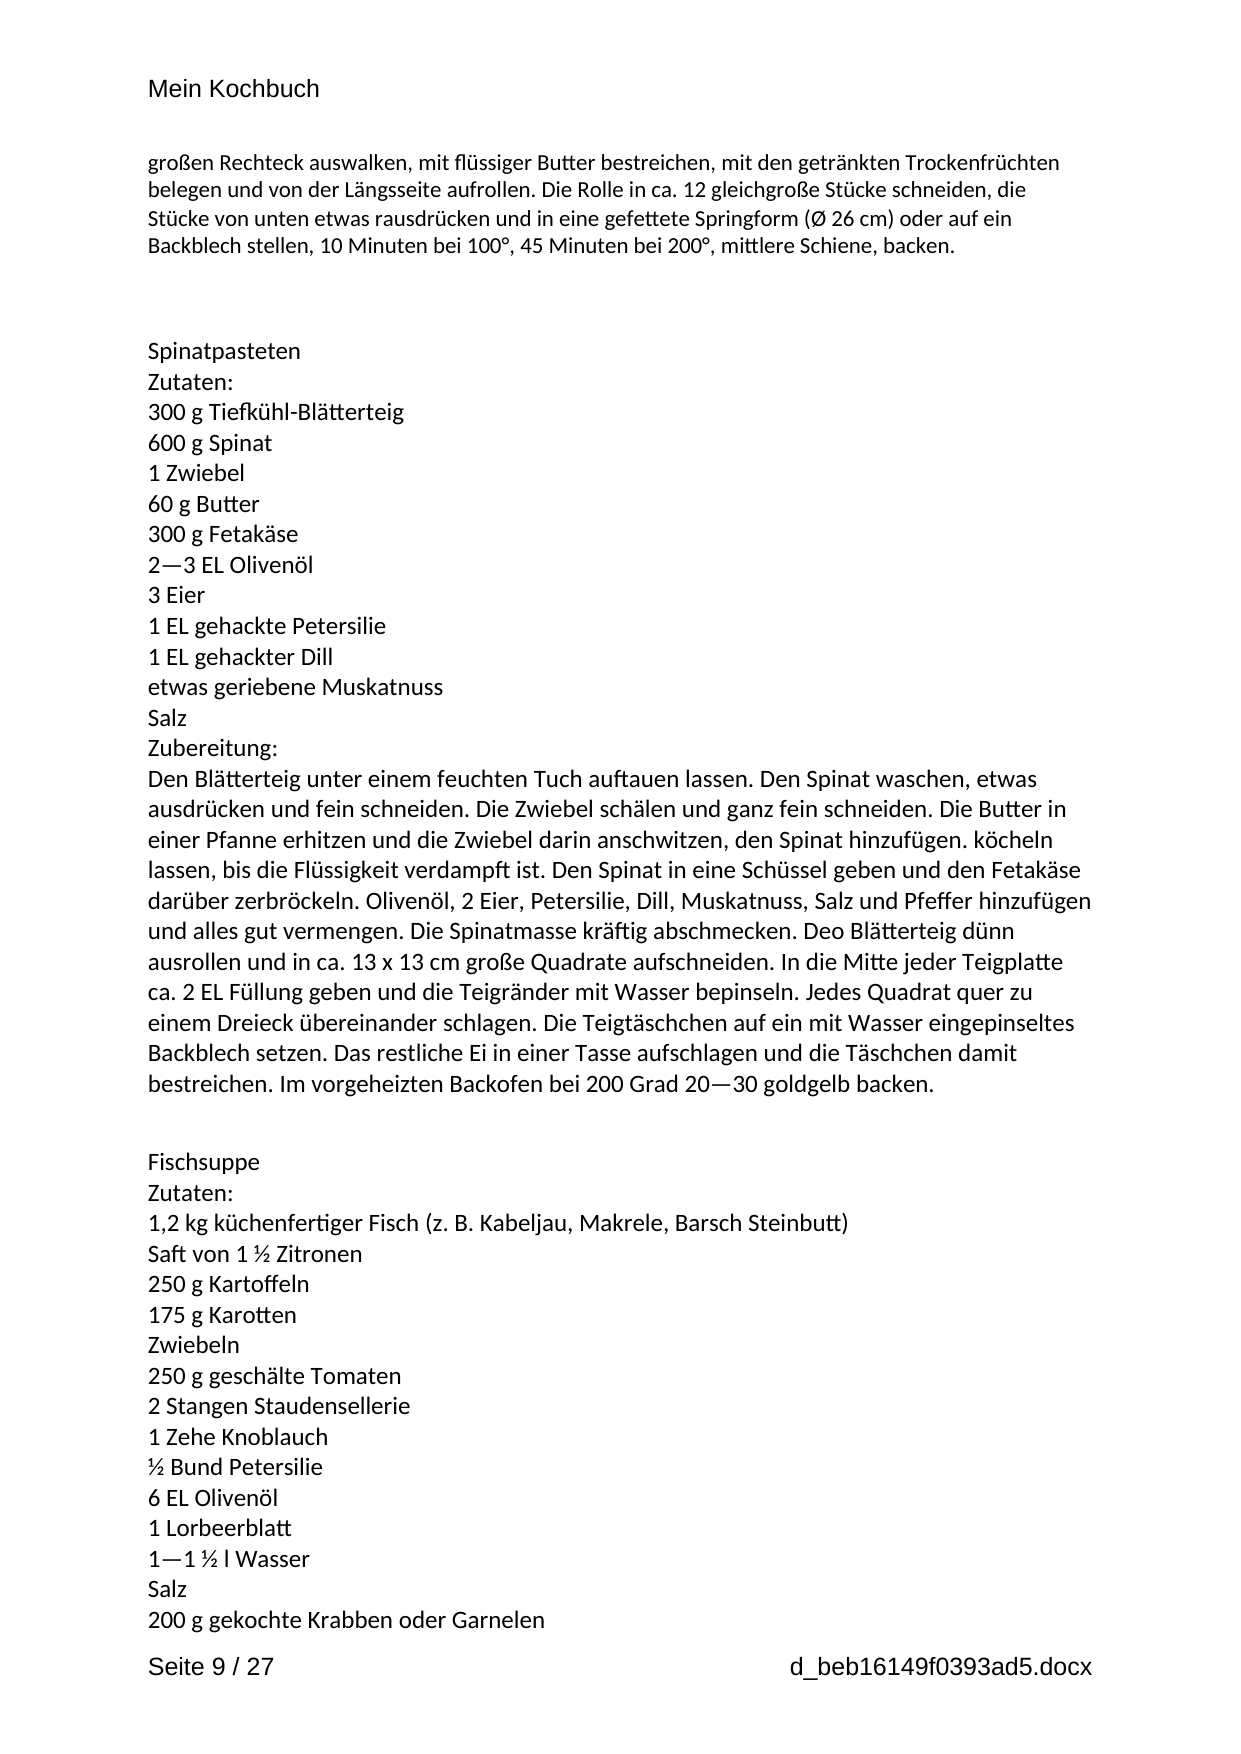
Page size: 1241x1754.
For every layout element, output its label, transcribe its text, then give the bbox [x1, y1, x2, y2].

text 2—3 EL Olivenöl [148, 549, 1093, 579]
text 1 EL gehackte Petersilie [148, 610, 1093, 641]
text Salz [148, 1573, 1093, 1604]
text Salz [148, 702, 1093, 732]
text Spinatpasteten [148, 335, 1093, 366]
text 175 g Karotten [148, 1299, 1093, 1329]
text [148, 148, 1093, 260]
text 1 EL gehackter Dill [148, 641, 1093, 671]
text Saft von 1 ½ Zitronen [148, 1238, 1093, 1268]
text Zubereitung: [148, 732, 1093, 763]
text 6 EL Olivenöl [148, 1482, 1093, 1512]
text ½ Bund Petersilie [148, 1451, 1093, 1482]
text 60 g Butter [148, 488, 1093, 518]
text Zutaten: [148, 1177, 1093, 1207]
text 1 Lorbeerblatt [148, 1512, 1093, 1543]
text 300 g Fetakäse [148, 518, 1093, 549]
text 3 Eier [148, 579, 1093, 610]
text 1 Zehe Knoblauch [148, 1421, 1093, 1451]
text 300 g Tiefkühl-Blätterteig [148, 396, 1093, 427]
text 1—1 ½ l Wasser [148, 1543, 1093, 1573]
text Fischsuppe [148, 1146, 1093, 1177]
text Zwiebeln [148, 1329, 1093, 1360]
text 250 g geschälte Tomaten [148, 1360, 1093, 1390]
text Zutaten: [148, 366, 1093, 396]
text Den Blätterteig unter einem feuchten Tuch auftauen lassen. Den Spinat waschen, etwas ausdrücken und fein schneiden. Die Zwiebel schälen und ganz fein schneiden. Die Butter in einer Pfanne erhitzen und die Zwiebel darin anschwitzen, den Spinat hinzufügen. köcheln lassen, bis die Flüssigkeit verdampft ist. Den Spinat in eine Schüssel geben und den Fetakäse darüber zerbröckeln. Olivenöl, 2 Eier, Petersilie, Dill, Muskatnuss, Salz und Pfeffer hinzufügen und alles gut vermengen. Die Spinatmasse kräftig abschmecken. Deo Blätterteig dünn ausrollen und in ca. 13 x 13 cm große Quadrate aufschneiden. In die Mitte jeder Teigplatte ca. 2 EL Füllung geben und die Teigränder mit Wasser bepinseln. Jedes Quadrat quer zu einem Dreieck übereinander schlagen. Die Teigtäschchen auf ein mit Wasser eingepinseltes Backblech setzen. Das restliche Ei in einer Tasse aufschlagen und die Täschchen damit bestreichen. Im vorgeheizten Backofen bei 200 Grad 20—30 goldgelb backen. [148, 763, 1093, 1098]
text 2 Stangen Staudensellerie [148, 1390, 1093, 1421]
text 200 g gekochte Krabben oder Garnelen [148, 1604, 1093, 1634]
text 250 g Kartoffeln [148, 1268, 1093, 1299]
text 1,2 kg küchenfertiger Fisch (z. B. Kabeljau, Makrele, Barsch Steinbutt) [148, 1207, 1093, 1238]
text 600 g Spinat [148, 427, 1093, 457]
text 1 Zwiebel [148, 457, 1093, 488]
text etwas geriebene Muskatnuss [148, 671, 1093, 702]
